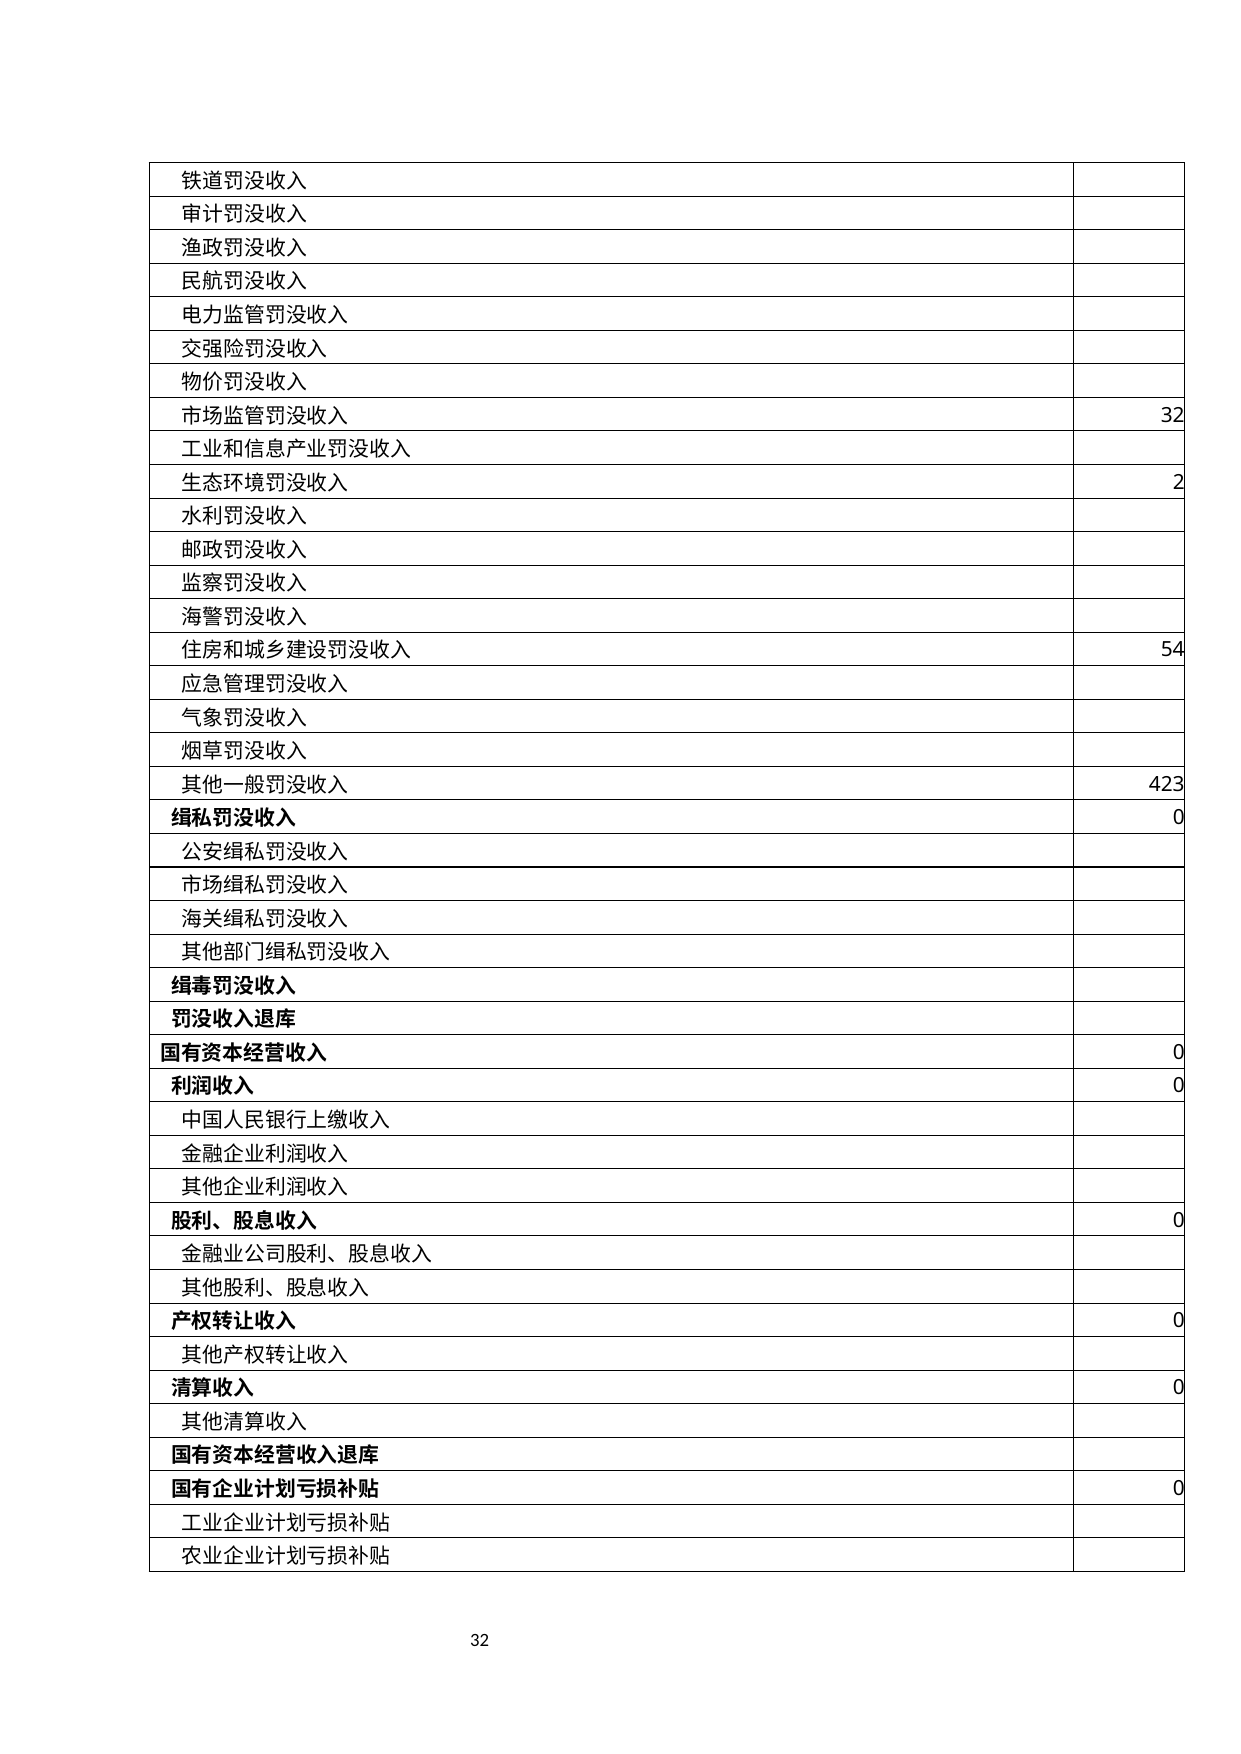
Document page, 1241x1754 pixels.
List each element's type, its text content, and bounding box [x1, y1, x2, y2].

table_cell 0 [1074, 800, 1184, 833]
table_cell [1074, 1136, 1184, 1168]
table_cell 监察罚没收入 [150, 566, 1073, 598]
table_cell [1074, 968, 1184, 1001]
table_cell [1074, 1438, 1184, 1470]
table_cell 清算收入 [150, 1371, 1073, 1403]
table_cell [1074, 1002, 1184, 1034]
table_cell 0 [1074, 1304, 1184, 1336]
table_cell [1074, 700, 1184, 732]
table_cell [1074, 666, 1184, 699]
table_cell 烟草罚没收入 [150, 733, 1073, 766]
table_cell [1074, 431, 1184, 464]
table_cell 其他部门缉私罚没收入 [150, 935, 1073, 967]
table_cell [1074, 1337, 1184, 1369]
table_cell [1074, 599, 1184, 632]
table_cell [1074, 331, 1184, 363]
table_cell 海关缉私罚没收入 [150, 901, 1073, 933]
table_cell 2 [1074, 465, 1184, 497]
table_cell [1074, 163, 1184, 196]
table_cell 国有资本经营收入退库 [150, 1438, 1073, 1470]
table_cell [1074, 901, 1184, 933]
table_cell 邮政罚没收入 [150, 532, 1073, 564]
table_cell [1074, 834, 1184, 866]
table_cell 其他企业利润收入 [150, 1169, 1073, 1202]
table_cell [1074, 297, 1184, 330]
table_cell 罚没收入退库 [150, 1002, 1073, 1034]
table_cell 54 [1074, 633, 1184, 665]
table_cell 中国人民银行上缴收入 [150, 1102, 1073, 1135]
table_cell [1074, 230, 1184, 263]
table_cell [1074, 1169, 1184, 1202]
table_cell [1074, 1404, 1184, 1437]
table_cell 市场监管罚没收入 [150, 398, 1073, 430]
table_cell 海警罚没收入 [150, 599, 1073, 632]
table_cell [1074, 868, 1184, 900]
table_cell 其他一般罚没收入 [150, 767, 1073, 799]
table_cell 缉私罚没收入 [150, 800, 1073, 833]
table_cell [1074, 532, 1184, 564]
table_cell 物价罚没收入 [150, 364, 1073, 397]
table_cell 其他清算收入 [150, 1404, 1073, 1437]
table_cell 国有企业计划亏损补贴 [150, 1471, 1073, 1504]
table_cell 铁道罚没收入 [150, 163, 1073, 196]
table_cell 其他产权转让收入 [150, 1337, 1073, 1369]
table_cell 金融企业利润收入 [150, 1136, 1073, 1168]
table_cell [1074, 935, 1184, 967]
table_cell [1074, 1538, 1184, 1571]
table_cell 民航罚没收入 [150, 264, 1073, 296]
table_cell 0 [1074, 1371, 1184, 1403]
table_cell 0 [1074, 1203, 1184, 1235]
table_cell 股利、股息收入 [150, 1203, 1073, 1235]
table_cell [1074, 1270, 1184, 1302]
table_cell [1074, 566, 1184, 598]
table_cell 交强险罚没收入 [150, 331, 1073, 363]
table_cell 缉毒罚没收入 [150, 968, 1073, 1001]
table_cell [1074, 499, 1184, 531]
table_cell 公安缉私罚没收入 [150, 834, 1073, 866]
table_cell [1074, 264, 1184, 296]
table_cell 32 [1074, 398, 1184, 430]
table_cell 423 [1074, 767, 1184, 799]
table_cell 其他股利、股息收入 [150, 1270, 1073, 1302]
table_cell 气象罚没收入 [150, 700, 1073, 732]
table_cell 应急管理罚没收入 [150, 666, 1073, 699]
table_cell 利润收入 [150, 1069, 1073, 1101]
table_cell 电力监管罚没收入 [150, 297, 1073, 330]
table_cell [1074, 1505, 1184, 1537]
table_cell 审计罚没收入 [150, 197, 1073, 229]
table_cell 水利罚没收入 [150, 499, 1073, 531]
table_cell 工业企业计划亏损补贴 [150, 1505, 1073, 1537]
table_cell 渔政罚没收入 [150, 230, 1073, 263]
table_cell 产权转让收入 [150, 1304, 1073, 1336]
table_cell 住房和城乡建设罚没收入 [150, 633, 1073, 665]
table_cell 0 [1074, 1069, 1184, 1101]
table_cell [1074, 197, 1184, 229]
table_cell 0 [1074, 1035, 1184, 1068]
table_cell 市场缉私罚没收入 [150, 868, 1073, 900]
table_cell 0 [1074, 1471, 1184, 1504]
table_cell 生态环境罚没收入 [150, 465, 1073, 497]
table_cell [1074, 1236, 1184, 1269]
table_cell 金融业公司股利、股息收入 [150, 1236, 1073, 1269]
table_cell [1074, 364, 1184, 397]
table_cell [1074, 733, 1184, 766]
table_cell 国有资本经营收入 [150, 1035, 1073, 1068]
table_cell [1074, 1102, 1184, 1135]
table_cell 工业和信息产业罚没收入 [150, 431, 1073, 464]
table_cell 农业企业计划亏损补贴 [150, 1538, 1073, 1571]
